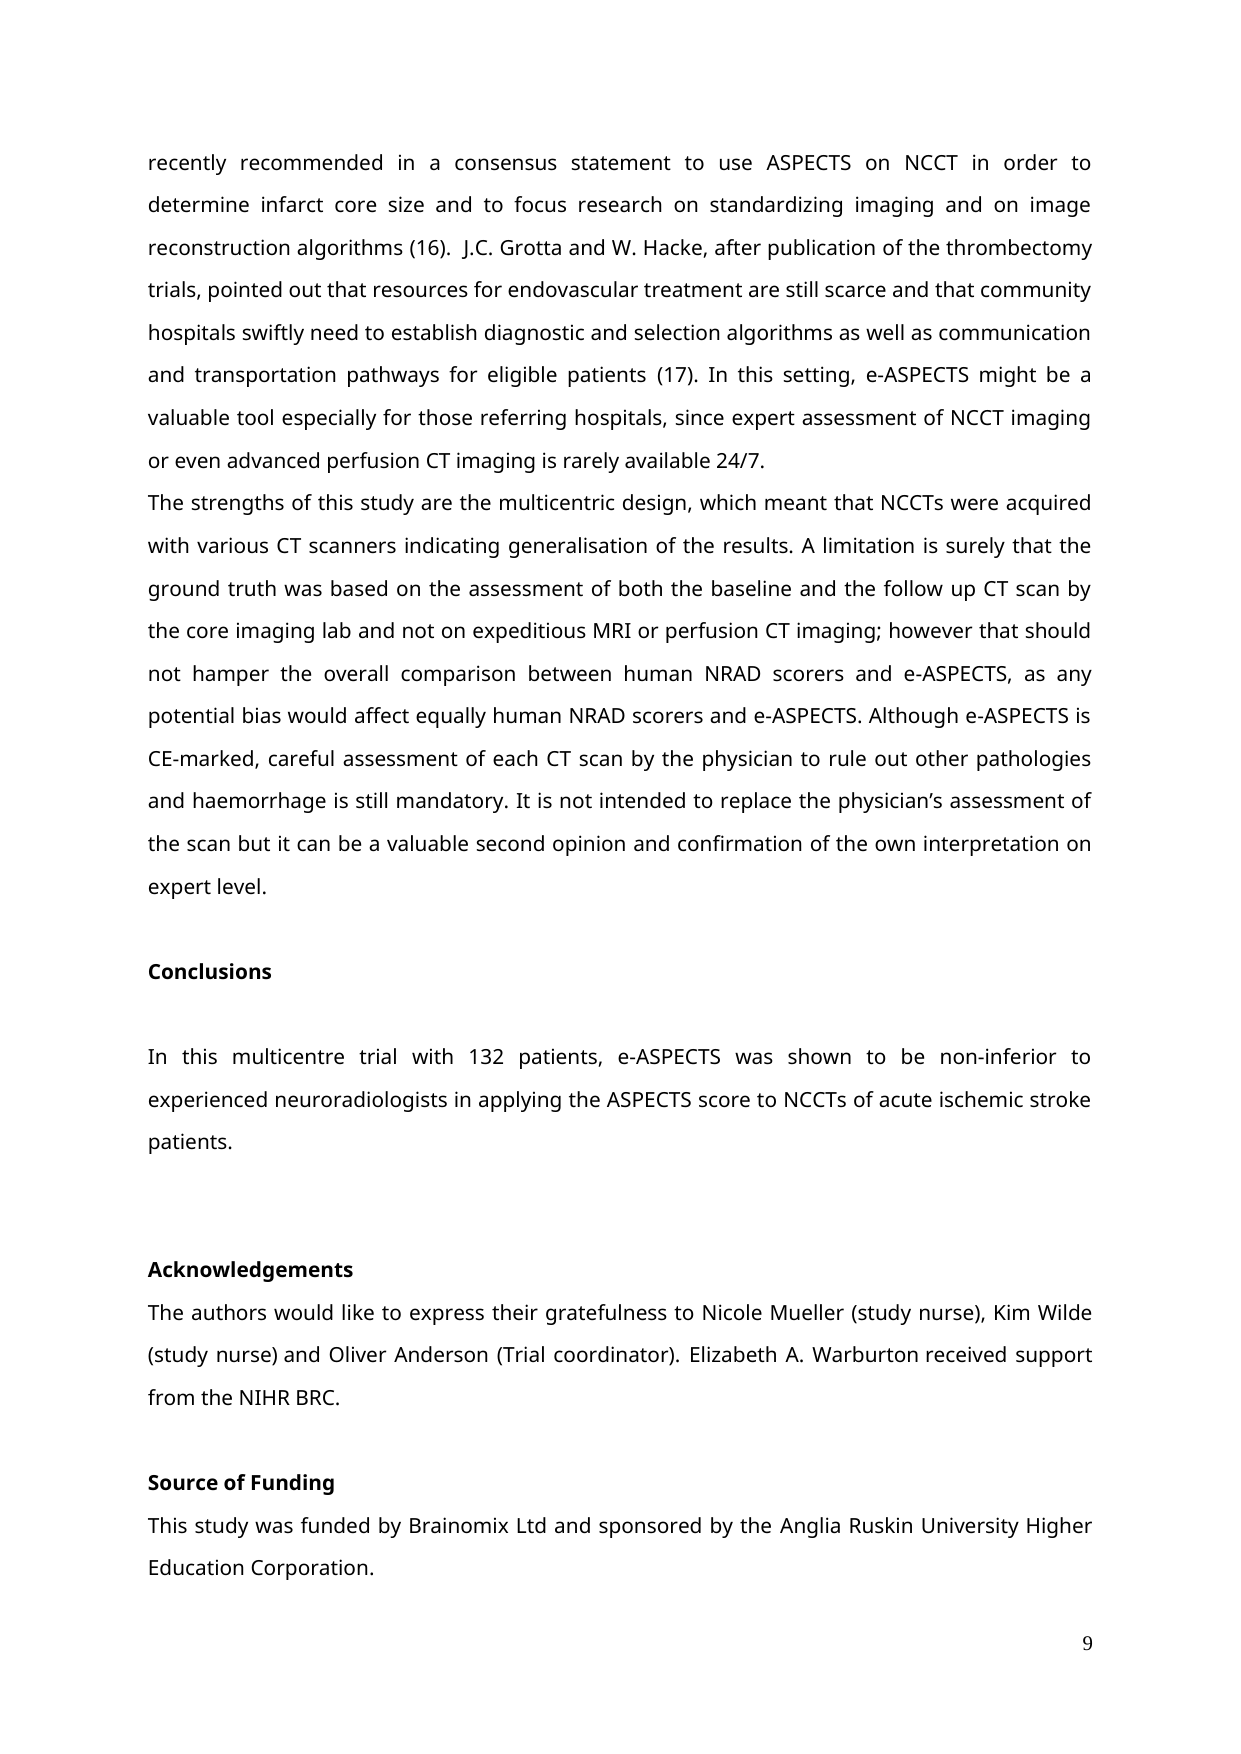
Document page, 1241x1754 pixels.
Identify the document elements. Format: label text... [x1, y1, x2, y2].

text Source of Funding [148, 1468, 1093, 1497]
text In this multicentre trial with 132 patients, e-ASPECTS was shown to be non-inferior to experienced neuroradiologists in applying the ASPECTS score to NCCTs of acute ischemic stroke patients. [148, 1042, 1093, 1156]
text The authors would like to express their gratefulness to Nicole Mueller (study nurse), Kim Wilde (study nurse) and Oliver Anderson (Trial coordinator). Elizabeth A. Warburton received support from the NIHR BRC. [148, 1298, 1093, 1412]
text Acknowledgements [148, 1255, 1093, 1284]
text Conclusions [148, 957, 1093, 986]
text This study was funded by Brainomix Ltd and sponsored by the Anglia Ruskin University Higher Education Corporation. [148, 1511, 1093, 1582]
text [148, 148, 1093, 474]
text The strengths of this study are the multicentric design, which meant that NCCTs were acquired with various CT scanners indicating generalisation of the results. A limitation is surely that the ground truth was based on the assessment of both the baseline and the follow up CT scan by the core imaging lab and not on expeditious MRI or perfusion CT imaging; however that should not hamper the overall comparison between human NRAD scorers and e-ASPECTS, as any potential bias would affect equally human NRAD scorers and e-ASPECTS. Although e-ASPECTS is CE-marked, careful assessment of each CT scan by the physician to rule out other pathologies and haemorrhage is still mandatory. It is not intended to replace the physician’s assessment of the scan but it can be a valuable second opinion and confirmation of the own interpretation on expert level. [148, 488, 1093, 900]
